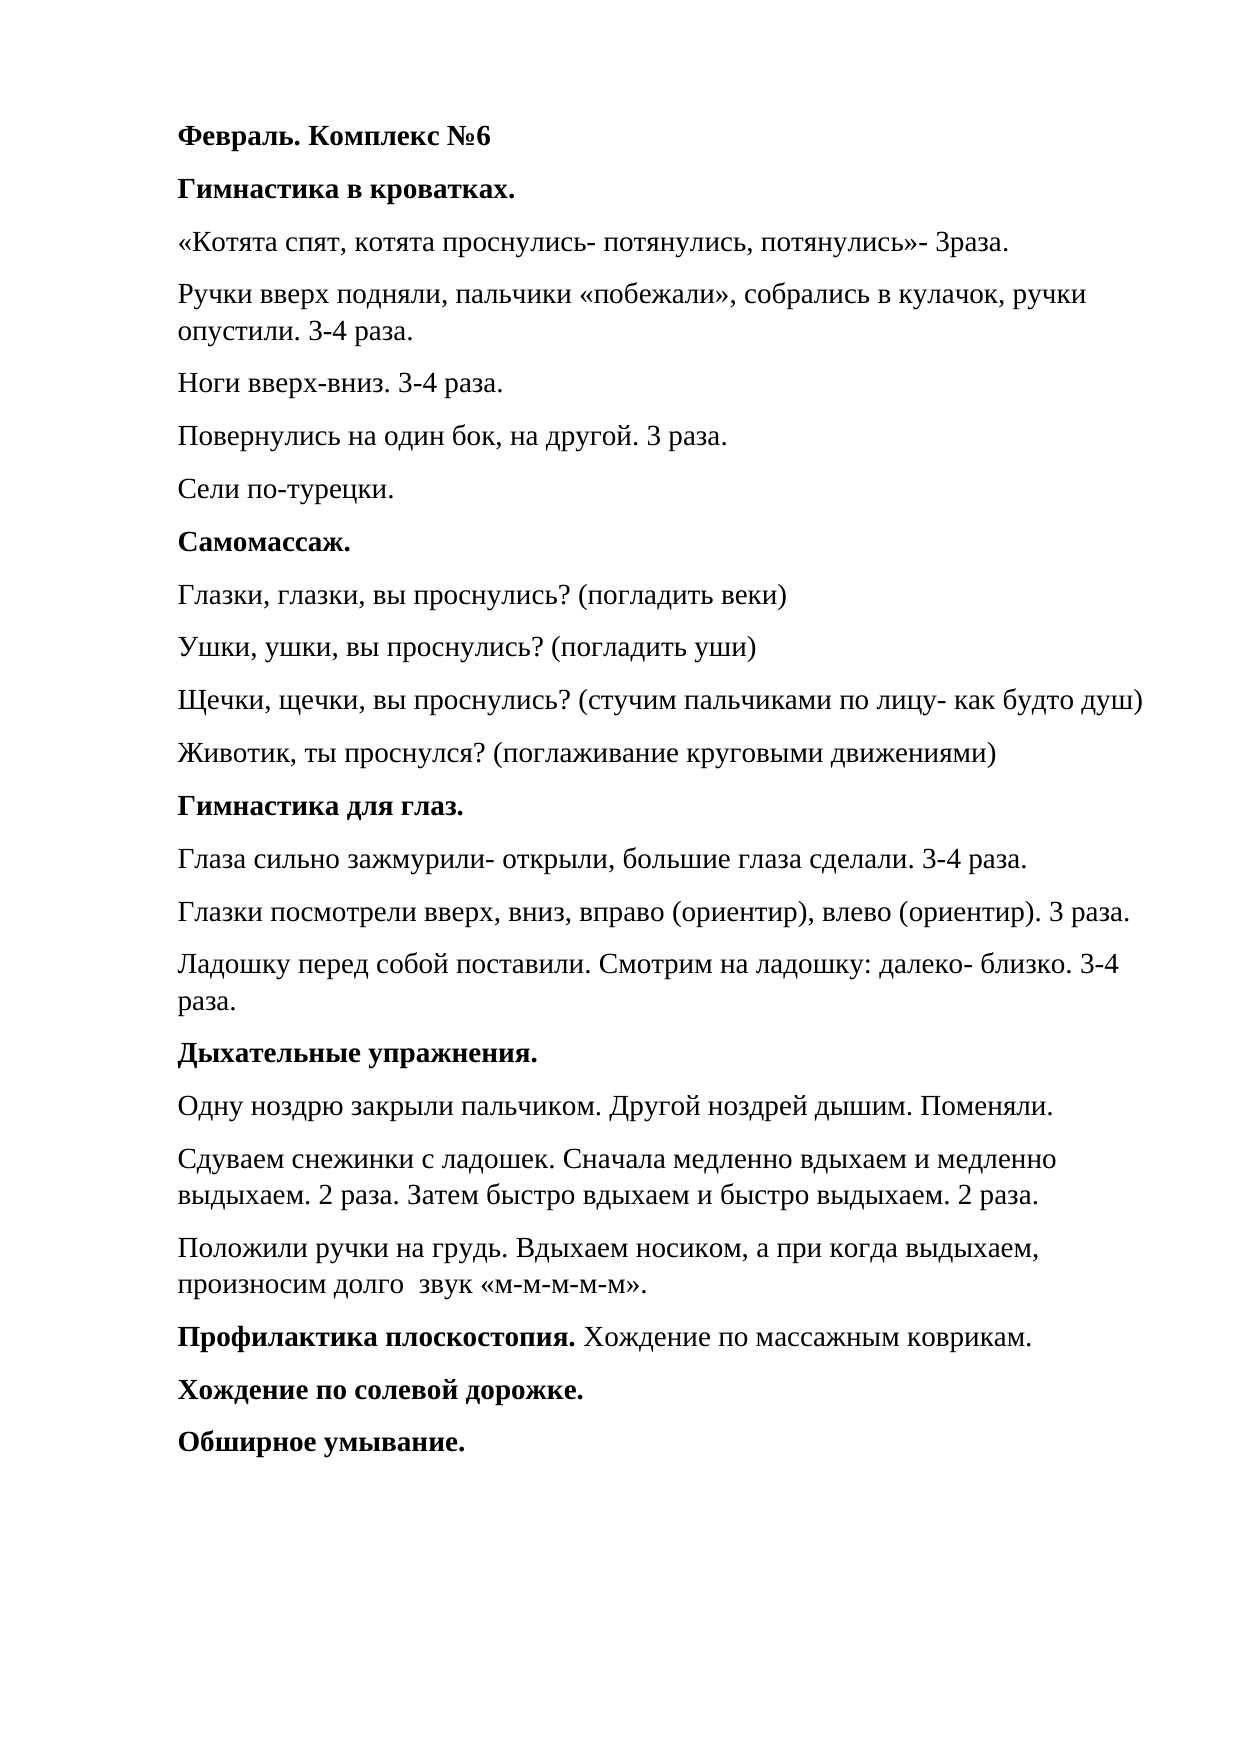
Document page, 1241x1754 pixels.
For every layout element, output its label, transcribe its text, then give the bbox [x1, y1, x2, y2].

text Ладошку перед собой поставили. Смотрим на ладошку: далеко- близко. 3-4 раза. [177, 946, 1152, 1016]
text Повернулись на один бок, на другой. 3 раза. [177, 418, 1152, 452]
text Сели по-турецки. [177, 471, 1152, 505]
text Щечки, щечки, вы проснулись? (стучим пальчиками по лицу- как будто душ) [177, 682, 1152, 716]
text Животик, ты проснулся? (поглаживание круговыми движениями) [177, 735, 1152, 769]
text Сдуваем снежинки с ладошек. Сначала медленно вдыхаем и медленно выдыхаем. 2 раза. Затем быстро вдыхаем и быстро выдыхаем. 2 раза. [177, 1141, 1152, 1211]
text Ушки, ушки, вы проснулись? (погладить уши) [177, 629, 1152, 663]
text Положили ручки на грудь. Вдыхаем носиком, а при когда выдыхаем, произносим долго звук «м-м-м-м-м». [177, 1230, 1152, 1300]
text Самомассаж. [177, 524, 1152, 557]
text Гимнастика для глаз. [177, 788, 1152, 822]
text Глазки, глазки, вы проснулись? (погладить веки) [177, 577, 1152, 610]
text Глазки посмотрели вверх, вниз, вправо (ориентир), влево (ориентир). 3 раза. [177, 894, 1152, 927]
text Февраль. Комплекс №6 [177, 118, 1152, 152]
text Ноги вверх-вниз. 3-4 раза. [177, 366, 1152, 399]
text Профилактика плоскостопия. Хождение по массажным коврикам. [177, 1319, 1152, 1352]
text Глаза сильно зажмурили- открыли, большие глаза сделали. 3-4 раза. [177, 841, 1152, 874]
text Гимнастика в кроватках. [177, 171, 1152, 204]
text Ручки вверх подняли, пальчики «побежали», собрались в кулачок, ручки опустили. 3-4 раза. [177, 277, 1152, 346]
text Одну ноздрю закрыли пальчиком. Другой ноздрей дышим. Поменяли. [177, 1088, 1152, 1122]
text Дыхательные упражнения. [177, 1035, 1152, 1069]
text Хождение по солевой дорожке. [177, 1372, 1152, 1405]
text «Котята спят, котята проснулись- потянулись, потянулись»- 3раза. [177, 224, 1152, 257]
text Обширное умывание. [177, 1424, 1152, 1458]
